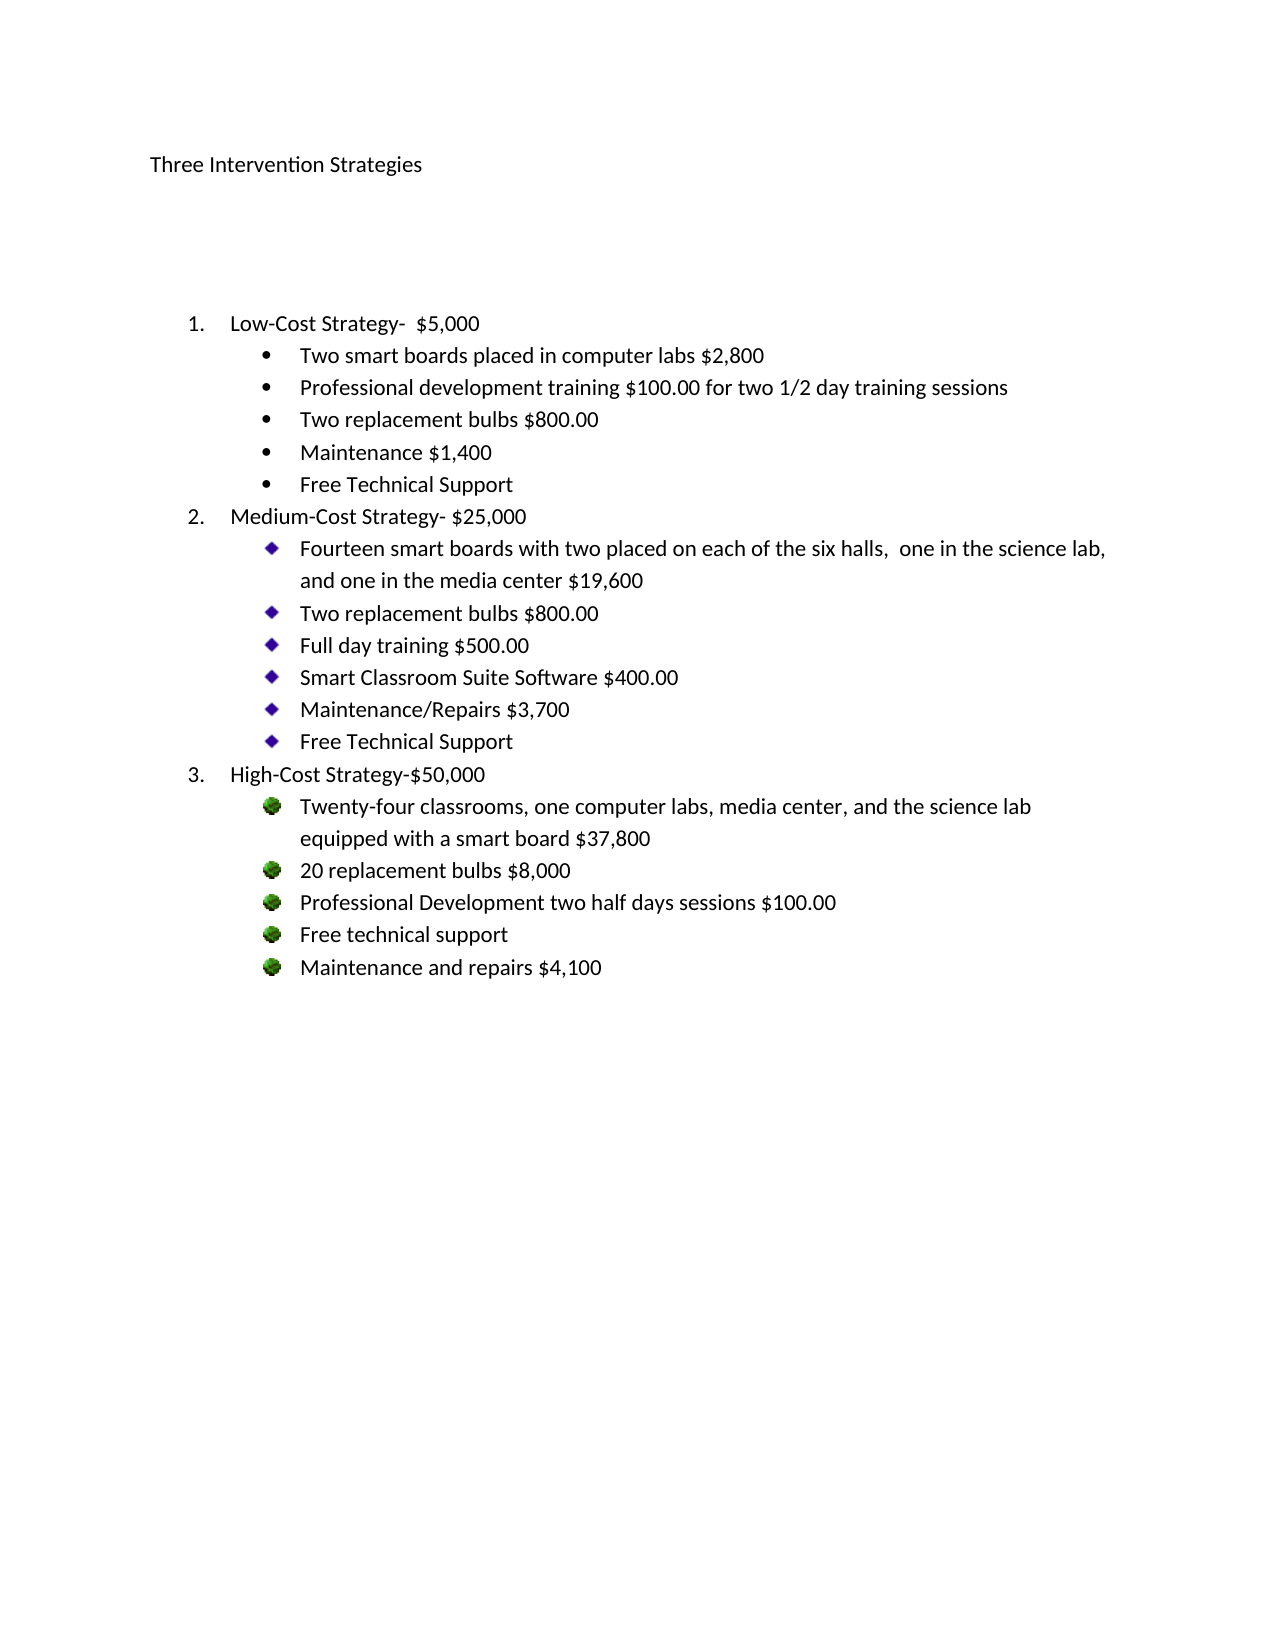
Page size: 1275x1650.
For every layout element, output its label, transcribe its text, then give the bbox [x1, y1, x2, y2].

list Two replacement bulbs $800.00 [262, 599, 1125, 627]
picture [263, 861, 281, 879]
picture [263, 668, 281, 686]
list Maintenance $1,400 [262, 438, 1125, 466]
picture [263, 894, 281, 911]
list High-Cost Strategy-$50,000 [187, 760, 1125, 788]
picture [263, 958, 281, 976]
list Free Technical Support [262, 470, 1125, 498]
list Two smart boards placed in computer labs $2,800 [262, 341, 1125, 369]
list Fourteen smart boards with two placed on each of the six halls, one in the science lab, and one in the media center $19,600 [262, 534, 1125, 594]
list Free technical support [262, 921, 1125, 949]
list Professional Development two half days sessions $100.00 [262, 888, 1125, 916]
picture [263, 926, 281, 943]
picture [263, 797, 281, 815]
picture [263, 540, 281, 557]
picture [263, 636, 281, 654]
list Full day training $500.00 [262, 631, 1125, 659]
picture [263, 733, 281, 750]
text Three Intervention Strategies [150, 150, 1125, 178]
list Professional development training $100.00 for two 1/2 day training sessions [262, 373, 1125, 401]
list Maintenance/Repairs $3,700 [262, 695, 1125, 723]
list Low-Cost Strategy- $5,000 [187, 309, 1125, 337]
list Two replacement bulbs $800.00 [262, 406, 1125, 434]
picture [263, 701, 281, 718]
list Free Technical Support [262, 727, 1125, 756]
list Twenty-four classrooms, one computer labs, media center, and the science lab equipped with a smart board $37,800 [262, 792, 1125, 852]
picture [263, 604, 281, 621]
list 20 replacement bulbs $8,000 [262, 856, 1125, 884]
list Medium-Cost Strategy- $25,000 [187, 502, 1125, 530]
list Smart Classroom Suite Software $400.00 [262, 663, 1125, 691]
list Maintenance and repairs $4,100 [262, 953, 1125, 981]
